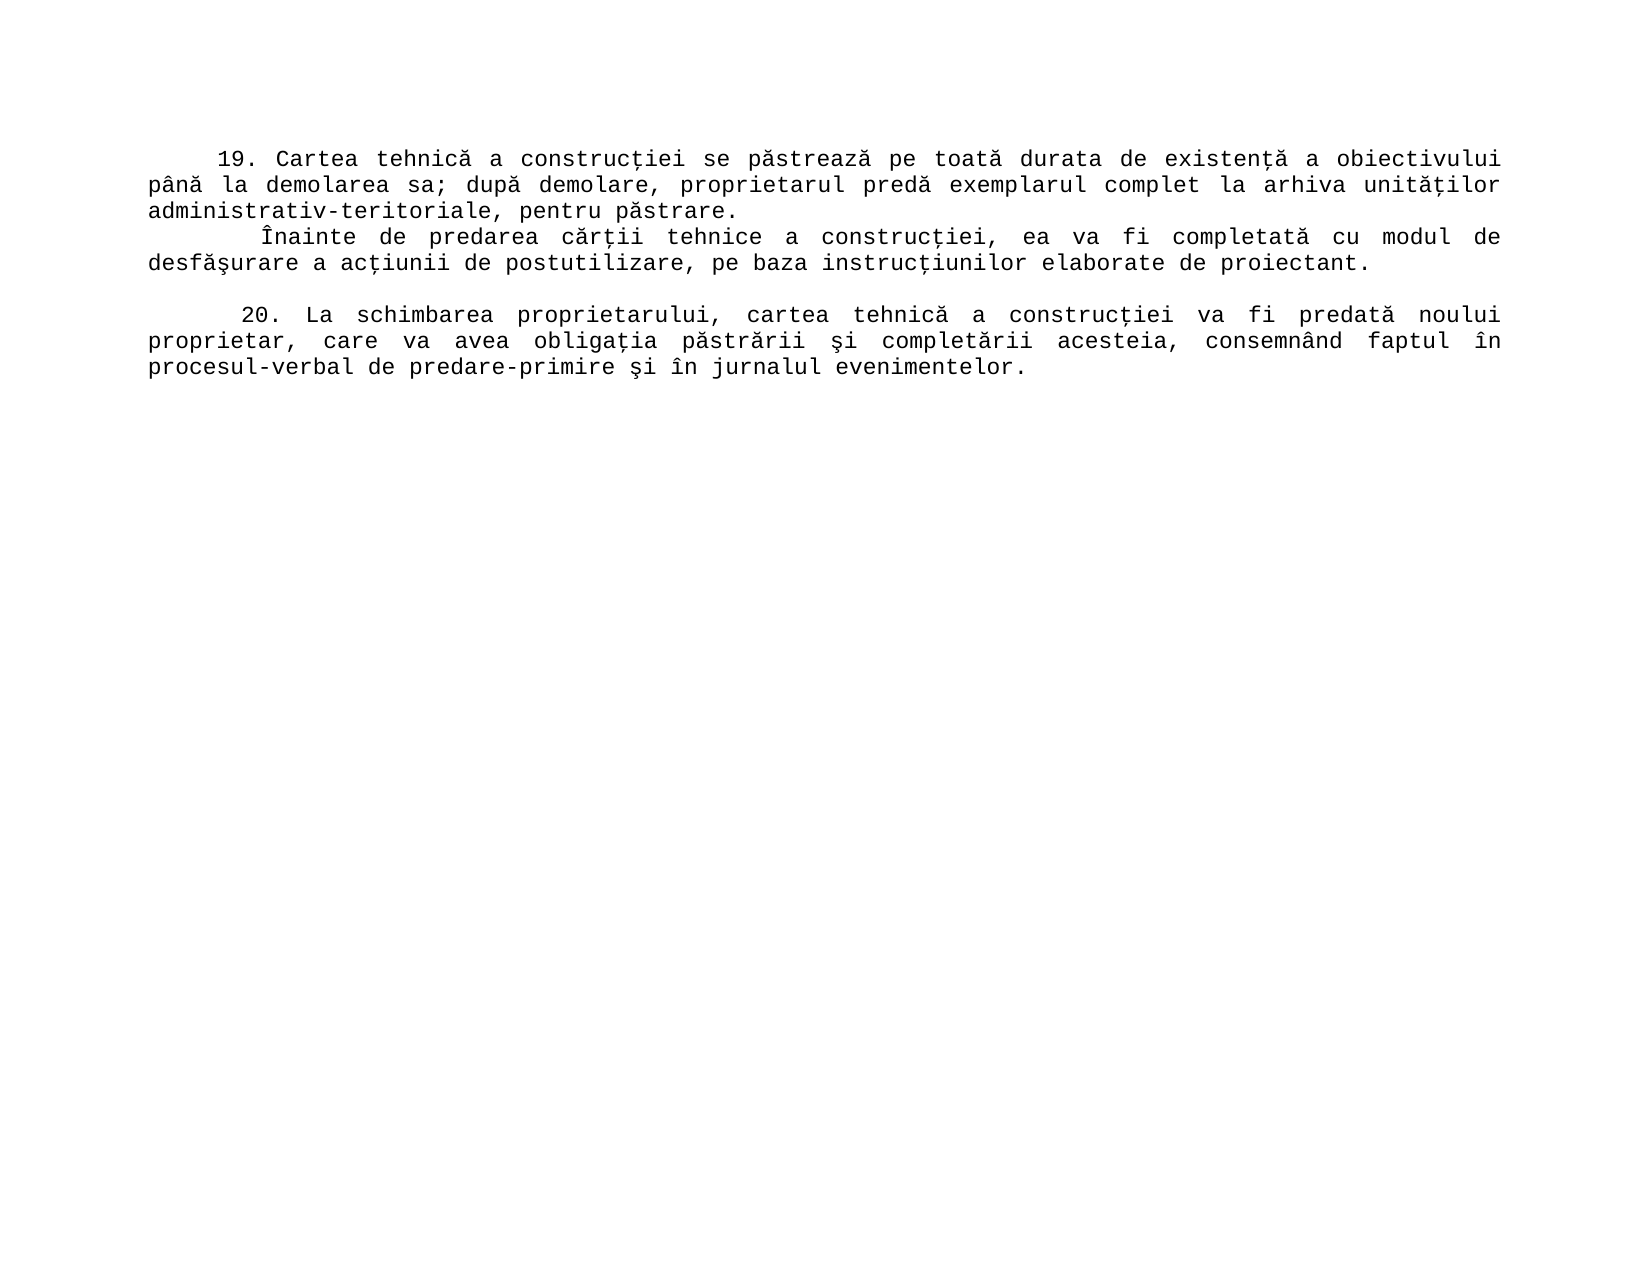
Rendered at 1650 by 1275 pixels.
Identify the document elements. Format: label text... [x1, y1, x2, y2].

text 20. La schimbarea proprietarului, cartea tehnică a construcţiei va fi predată noului proprietar, care va avea obligaţia păstrării şi completării acesteia, consemnând faptul în procesul-verbal de predare-primire şi în jurnalul evenimentelor. [148, 303, 1502, 381]
text 19. Cartea tehnică a construcţiei se păstrează pe toată durata de existenţă a obiectivului până la demolarea sa; după demolare, proprietarul predă exemplarul complet la arhiva unităţilor administrativ-teritoriale, pentru păstrare. [148, 148, 1502, 225]
text Înainte de predarea cărţii tehnice a construcţiei, ea va fi completată cu modul de desfăşurare a acţiunii de postutilizare, pe baza instrucţiunilor elaborate de proiectant. [148, 225, 1502, 277]
